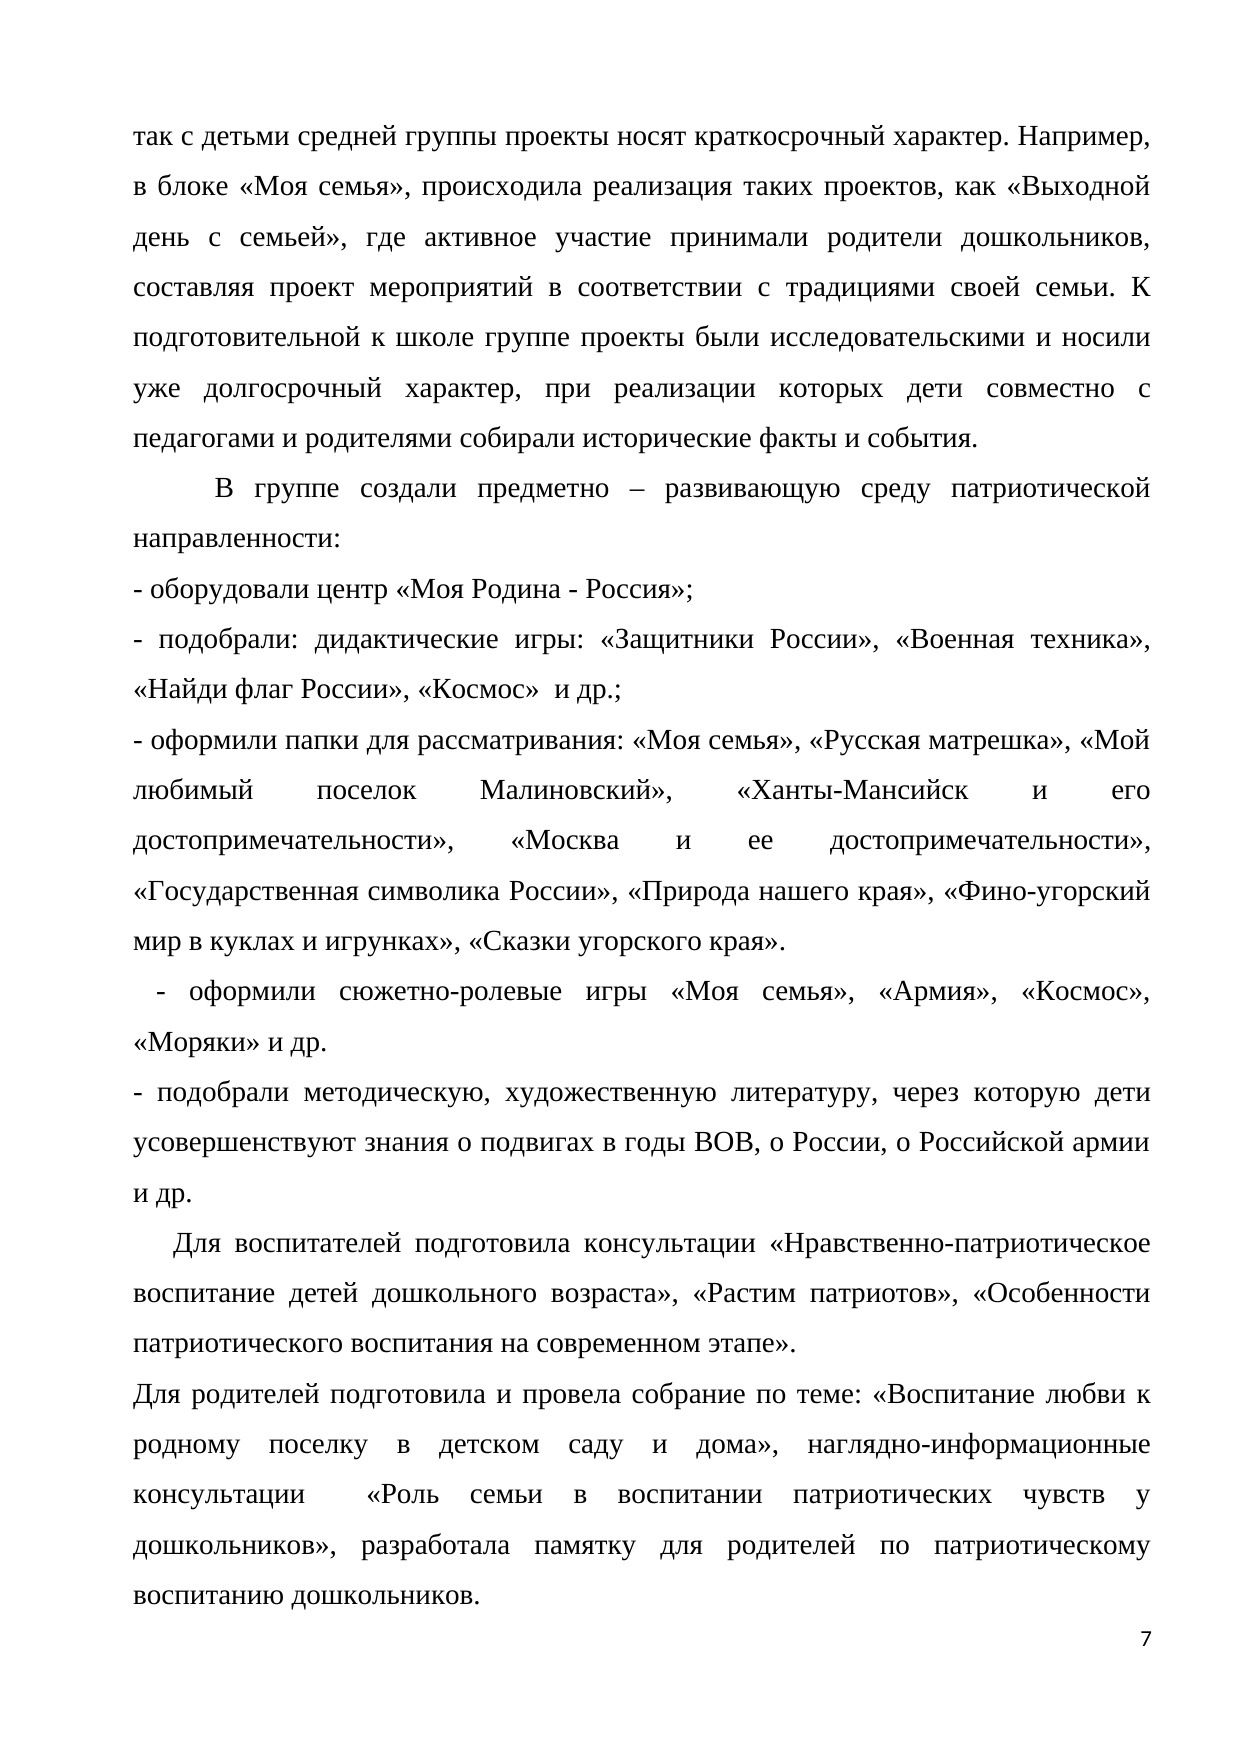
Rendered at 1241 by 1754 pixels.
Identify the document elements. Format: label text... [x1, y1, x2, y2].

text - оформили папки для рассматривания: «Моя семья», «Русская матрешка», «Мой любимый поселок Малиновский», «Ханты-Мансийск и его достопримечательности», «Москва и ее достопримечательности», «Государственная символика России», «Природа нашего края», «Фино-угорский мир в куклах и игрунках», «Сказки угорского края». [133, 722, 1152, 957]
text - подобрали методическую, художественную литературу, через которую дети усовершенствуют знания о подвигах в годы ВОВ, о России, о Российской армии и др. [133, 1074, 1152, 1208]
text - оборудовали центр «Моя Родина - Россия»; [133, 571, 1152, 604]
text Для воспитателей подготовила консультации «Нравственно-патриотическое воспитание детей дошкольного возраста», «Растим патриотов», «Особенности патриотического воспитания на современном этапе». [133, 1225, 1152, 1359]
text В группе создали предметно – развивающую среду патриотической направленности: [133, 470, 1152, 554]
text - оформили сюжетно-ролевые игры «Моя семья», «Армия», «Космос», «Моряки» и др. [133, 973, 1152, 1057]
text Для родителей подготовила и провела собрание по теме: «Воспитание любви к родному поселку в детском саду и дома», наглядно-информационные консультации «Роль семьи в воспитании патриотических чувств у дошкольников», разработала памятку для родителей по патриотическому воспитанию дошкольников. [133, 1376, 1152, 1611]
text - подобрали: дидактические игры: «Защитники России», «Военная техника», «Найди флаг России», «Космос» и др.; [133, 621, 1152, 705]
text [133, 118, 1152, 453]
